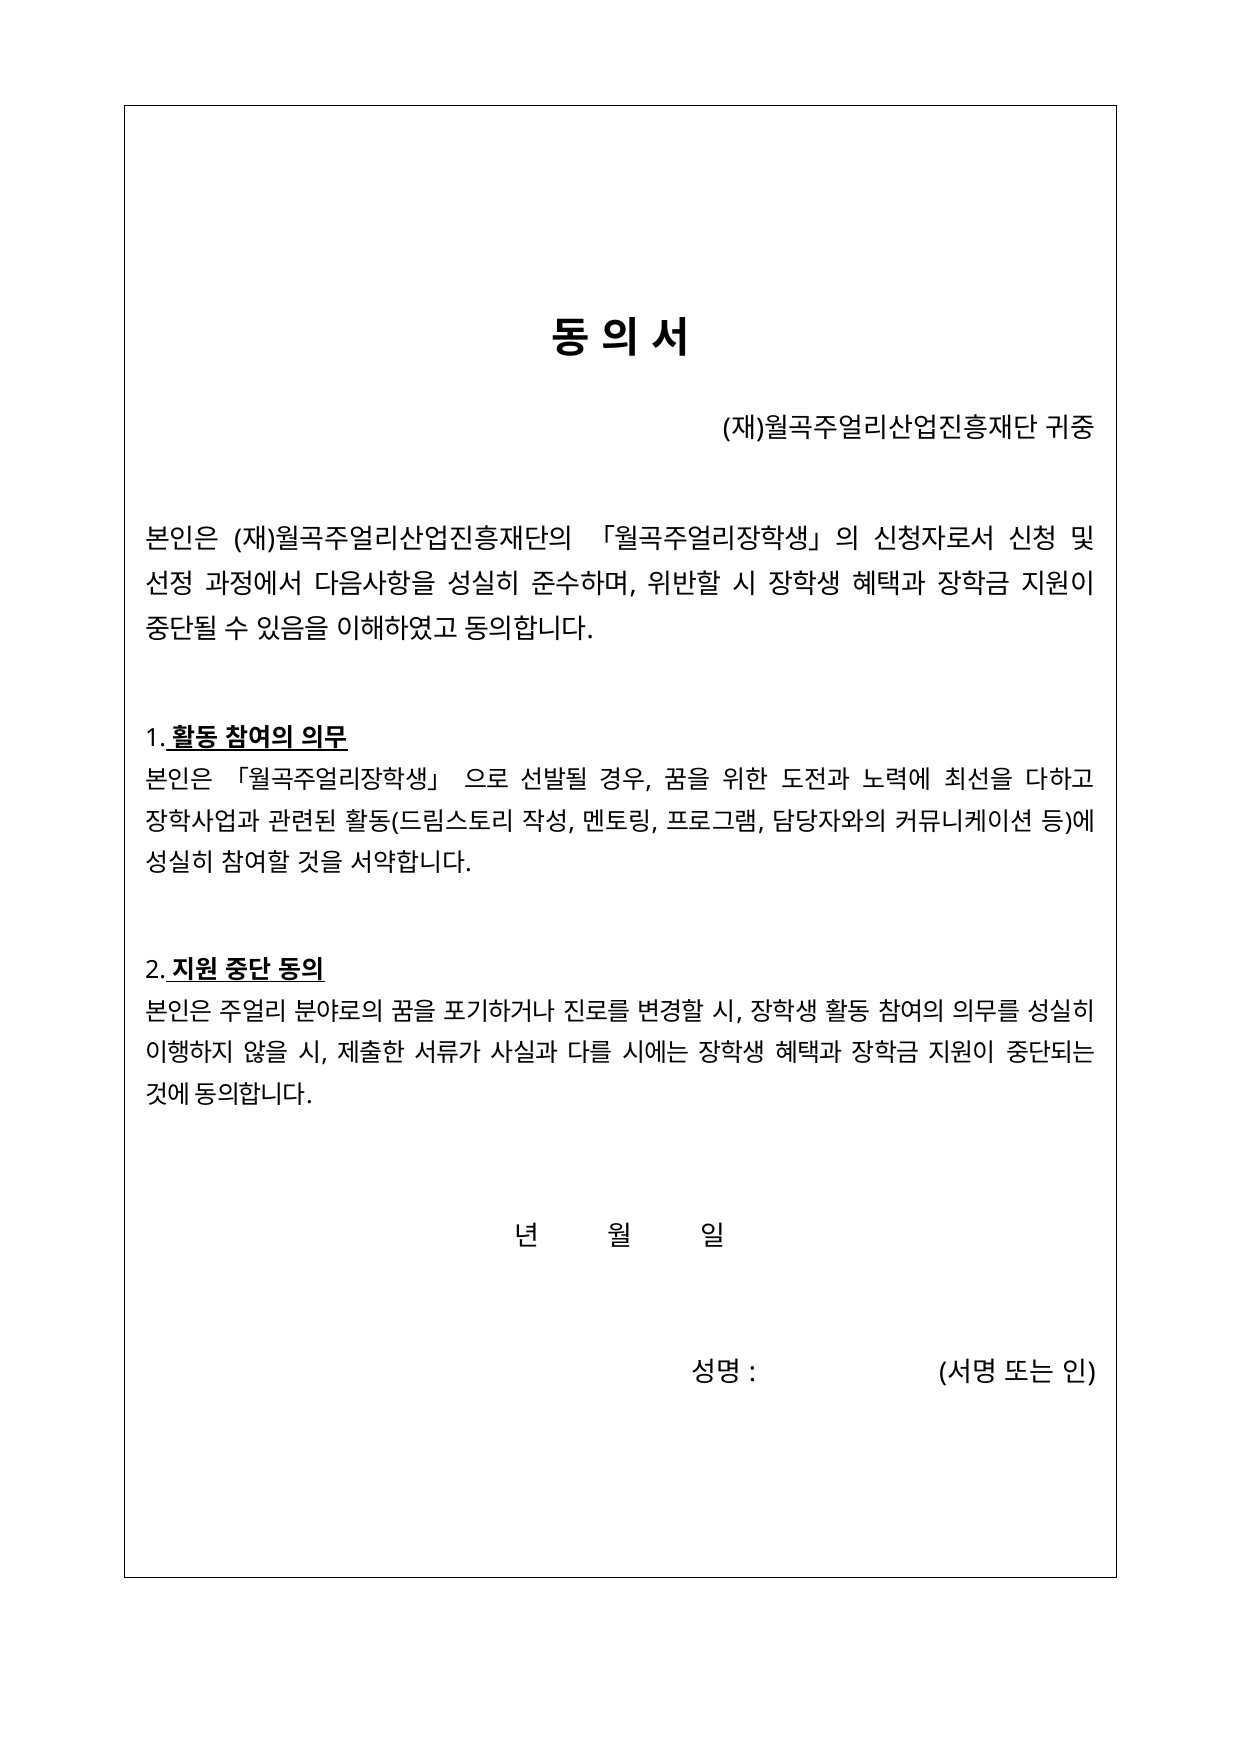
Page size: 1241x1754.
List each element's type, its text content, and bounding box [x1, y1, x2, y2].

table_header 동 의 서 (재)월곡주얼리산업진흥재단 귀중 본인은 (재)월곡주얼리산업진흥재단의 「월곡주얼리장학생」의 신청자로서 신청 및 선정 과정에서 다음사항을 성실히 준수하며, 위반할 시 장학생 혜택과 장학금 지원이 중단될 수 있음을 이해하였고 동의합니다. 1. 활동 참여의 의무 본인은 「월곡주얼리장학생」 으로 선발될 경우, 꿈을 위한 도전과 노력에 최선을 다하고 장학사업과 관련된 활동(드림스토리 작성, 멘토링, 프로그램, 담당자와의 커뮤니케이션 등)에 성실히 참여할 것을 서약합니다. 2. 지원 중단 동의 본인은 주얼리 분야로의 꿈을 포기하거나 진로를 변경할 시, 장학생 활동 참여의 의무를 성실히 이행하지 않을 시, 제출한 서류가 사실과 다를 시에는 장학생 혜택과 장학금 지원이 중단되는 것에 동의합니다. 년 월 일 성명 : (서명 또는 인) [125, 106, 1116, 1577]
